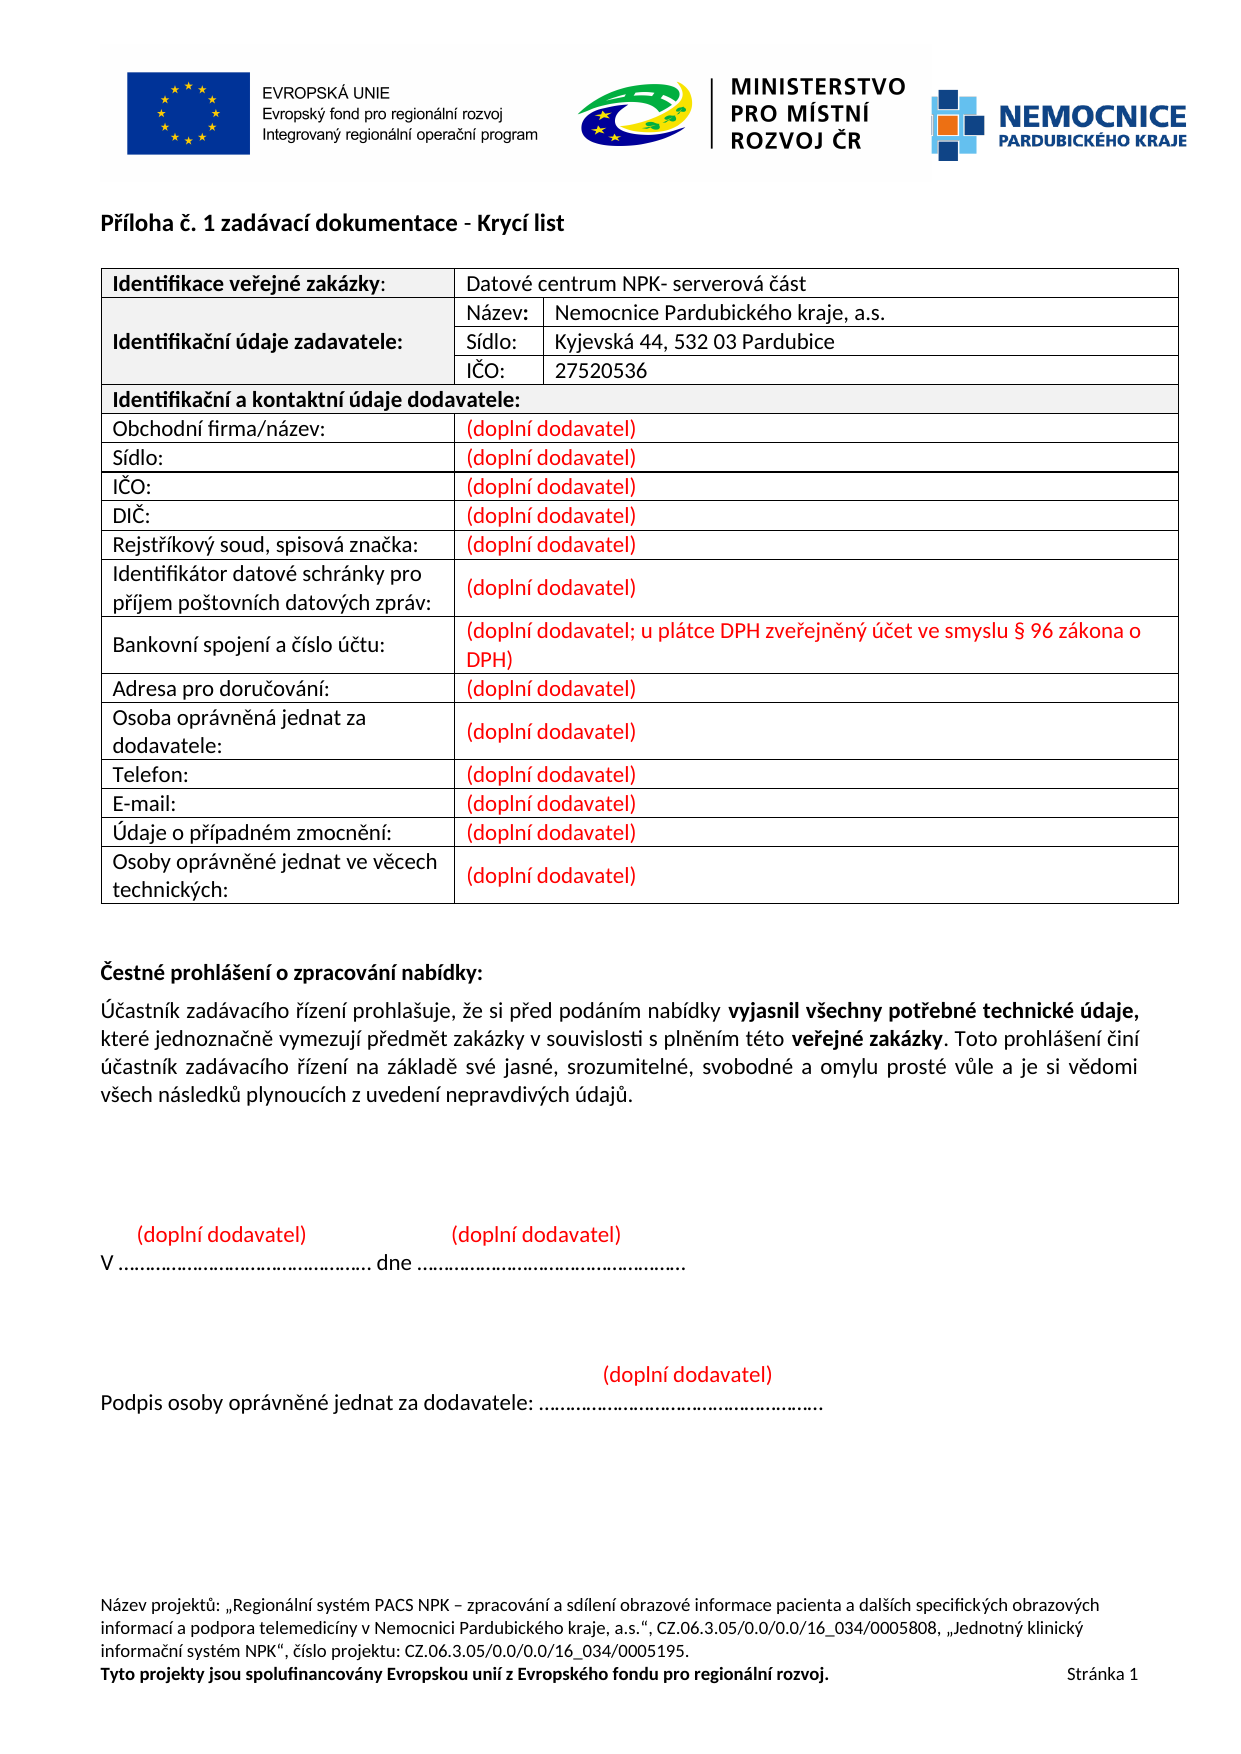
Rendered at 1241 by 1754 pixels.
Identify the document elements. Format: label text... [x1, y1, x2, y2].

table_cell Osoba oprávněná jednat za dodavatele: [102, 703, 454, 759]
table_cell Bankovní spojení a číslo účtu: [102, 617, 454, 673]
table_cell 27520536 [544, 356, 1178, 384]
table_cell IČO: [455, 356, 543, 384]
table_cell Název: [455, 298, 543, 326]
text (doplní dodavatel) [100, 1360, 1140, 1388]
table_cell Telefon: [102, 760, 454, 788]
table_cell Identifikační a kontaktní údaje dodavatele: [102, 385, 1178, 413]
table_cell (doplní dodavatel) [455, 531, 1178, 558]
text Příloha č. 1 zadávací dokumentace - Krycí list [100, 207, 1140, 237]
table_cell (doplní dodavatel) [455, 847, 1178, 903]
table_cell Osoby oprávněné jednat ve věcech technických: [102, 847, 454, 903]
text Podpis osoby oprávněné jednat za dodavatele: ……………………………………………… [100, 1388, 1140, 1416]
table_cell (doplní dodavatel) [455, 703, 1178, 759]
table_cell Sídlo: [102, 443, 454, 471]
table_cell Adresa pro doručování: [102, 674, 454, 702]
text Čestné prohlášení o zpracování nabídky: [100, 958, 1140, 986]
table_cell (doplní dodavatel) [455, 789, 1178, 817]
table_cell Identifikační údaje zadavatele: [102, 298, 454, 384]
table_cell DIČ: [102, 501, 454, 529]
table_cell Rejstříkový soud, spisová značka: [102, 531, 454, 558]
table_cell (doplní dodavatel) [455, 818, 1178, 846]
picture [100, 44, 1187, 182]
table_cell IČO: [102, 473, 454, 500]
table_cell (doplní dodavatel) [455, 501, 1178, 529]
table_cell Obchodní firma/název: [102, 414, 454, 442]
table_cell Identifikátor datové schránky pro příjem poštovních datových zpráv: [102, 560, 454, 616]
table_cell Nemocnice Pardubického kraje, a.s. [544, 298, 1178, 326]
table_cell (doplní dodavatel; u plátce DPH zveřejněný účet ve smyslu § 96 zákona o DPH) [455, 617, 1178, 673]
text V ………………………………………… dne …………………………………………… [100, 1248, 1140, 1276]
table_cell Údaje o případném zmocnění: [102, 818, 454, 846]
table_cell (doplní dodavatel) [455, 560, 1178, 616]
table_cell (doplní dodavatel) [455, 443, 1178, 471]
table_cell (doplní dodavatel) [455, 473, 1178, 500]
text Účastník zadávacího řízení prohlašuje, že si před podáním nabídky vyjasnil všechny potřebné technické údaje, které jednoznačně vymezují předmět zakázky v souvislosti s plněním této veřejné zakázky. Toto prohlášení činí účastník zadávacího řízení na základě své jasné, srozumitelné, svobodné a omylu prosté vůle a je si vědomi všech následků plynoucích z uvedení nepravdivých údajů. [100, 996, 1140, 1108]
table_cell (doplní dodavatel) [455, 414, 1178, 442]
table_cell Kyjevská 44, 532 03 Pardubice [544, 327, 1178, 355]
text (doplní dodavatel) (doplní dodavatel) [100, 1220, 1140, 1248]
table_cell (doplní dodavatel) [455, 674, 1178, 702]
table_cell Sídlo: [455, 327, 543, 355]
table_cell E-mail: [102, 789, 454, 817]
table_header Datové centrum NPK- serverová část [455, 269, 1178, 297]
table_cell (doplní dodavatel) [455, 760, 1178, 788]
table_header Identifikace veřejné zakázky: [102, 269, 454, 297]
